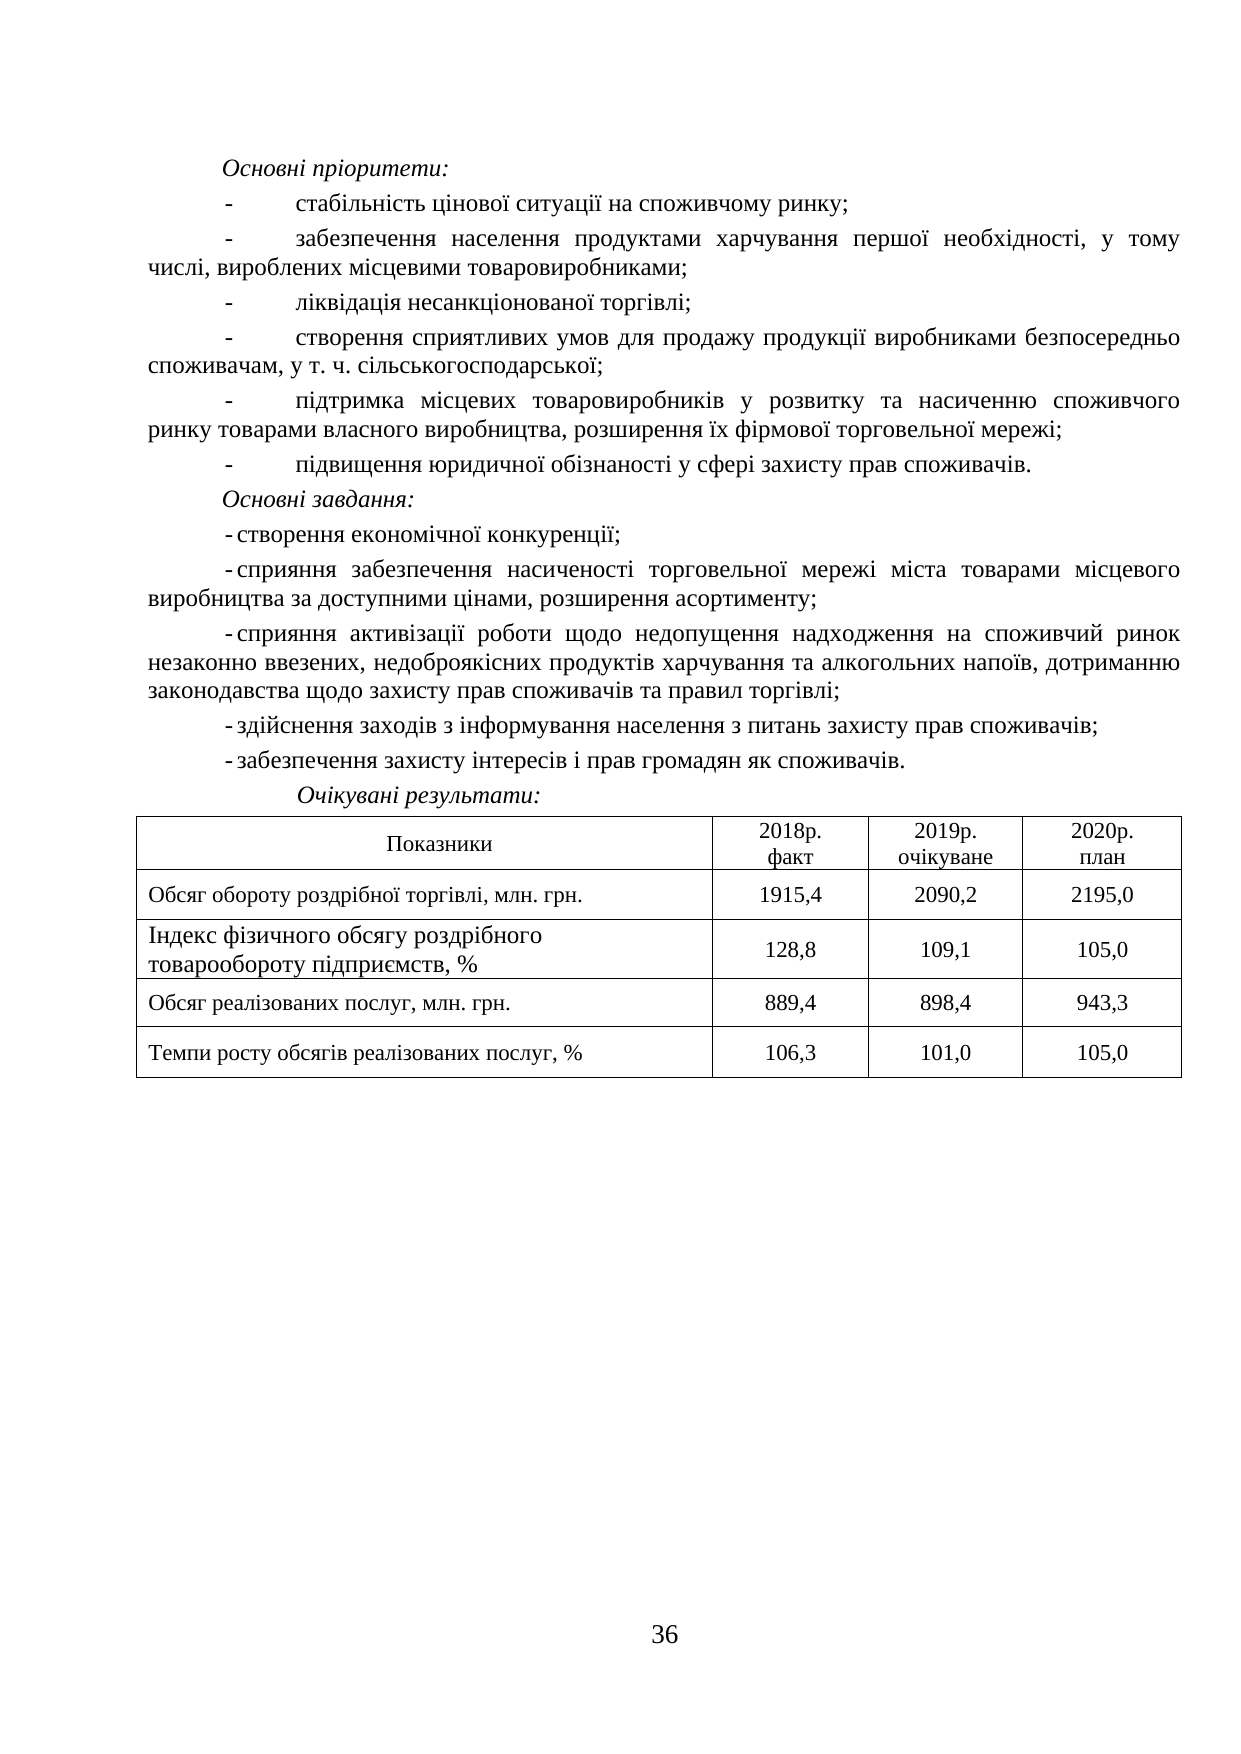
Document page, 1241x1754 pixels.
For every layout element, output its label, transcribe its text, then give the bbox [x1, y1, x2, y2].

table_cell 101,0 [869, 1027, 1022, 1077]
text Основні завдання: [148, 484, 1181, 513]
list стабільність цінової ситуації на споживчому ринку; [148, 188, 1181, 217]
list підвищення юридичної обізнаності у сфері захисту прав споживачів. [148, 449, 1181, 478]
table_cell 943,3 [1023, 979, 1181, 1026]
table_cell Індекс фізичного обсягу роздрібного товарообороту підприємств, % [137, 920, 712, 978]
table_header Показники [137, 817, 712, 869]
table_cell 105,0 [1023, 1027, 1181, 1077]
table_header 2019р. очікуване [869, 817, 1022, 869]
table_cell 2090,2 [869, 870, 1022, 919]
list забезпечення захисту інтересів і прав громадян як споживачів. [148, 746, 1181, 774]
list сприяння активізації роботи щодо недопущення надходження на споживчий ринок незаконно ввезених, недоброякісних продуктів харчування та алкогольних напоїв, дотриманню законодавства щодо захисту прав споживачів та правил торгівлі; [148, 618, 1181, 704]
table_cell 898,4 [869, 979, 1022, 1026]
table_cell 1915,4 [713, 870, 868, 919]
table_cell 889,4 [713, 979, 868, 1026]
list створення економічної конкуренції; [148, 519, 1181, 548]
table_header 2018р. факт [713, 817, 868, 869]
table_cell 128,8 [713, 920, 868, 978]
table_cell Темпи росту обсягів реалізованих послуг, % [137, 1027, 712, 1077]
list ліквідація несанкціонованої торгівлі; [148, 287, 1181, 316]
text Очікувані результати: [222, 781, 1181, 809]
list забезпечення населення продуктами харчування першої необхідності, у тому числі, вироблених місцевими товаровиробниками; [148, 223, 1181, 281]
table_cell 105,0 [1023, 920, 1181, 978]
list здійснення заходів з інформування населення з питань захисту прав споживачів; [148, 711, 1181, 739]
list створення сприятливих умов для продажу продукції виробниками безпосередньо споживачам, у т. ч. сільськогосподарської; [148, 322, 1181, 379]
text Основні пріоритети: [148, 153, 1181, 182]
table_cell Обсяг обороту роздрібної торгівлі, млн. грн. [137, 870, 712, 919]
table_header 2020р. план [1023, 817, 1181, 869]
list підтримка місцевих товаровиробників у розвитку та насиченню споживчого ринку товарами власного виробництва, розширення їх фірмової торговельної мережі; [148, 386, 1181, 443]
table_cell 106,3 [713, 1027, 868, 1077]
table_cell 109,1 [869, 920, 1022, 978]
table_cell Обсяг реалізованих послуг, млн. грн. [137, 979, 712, 1026]
list сприяння забезпечення насиченості торговельної мережі міста товарами місцевого виробництва за доступними цінами, розширення асортименту; [148, 554, 1181, 612]
table_cell 2195,0 [1023, 870, 1181, 919]
